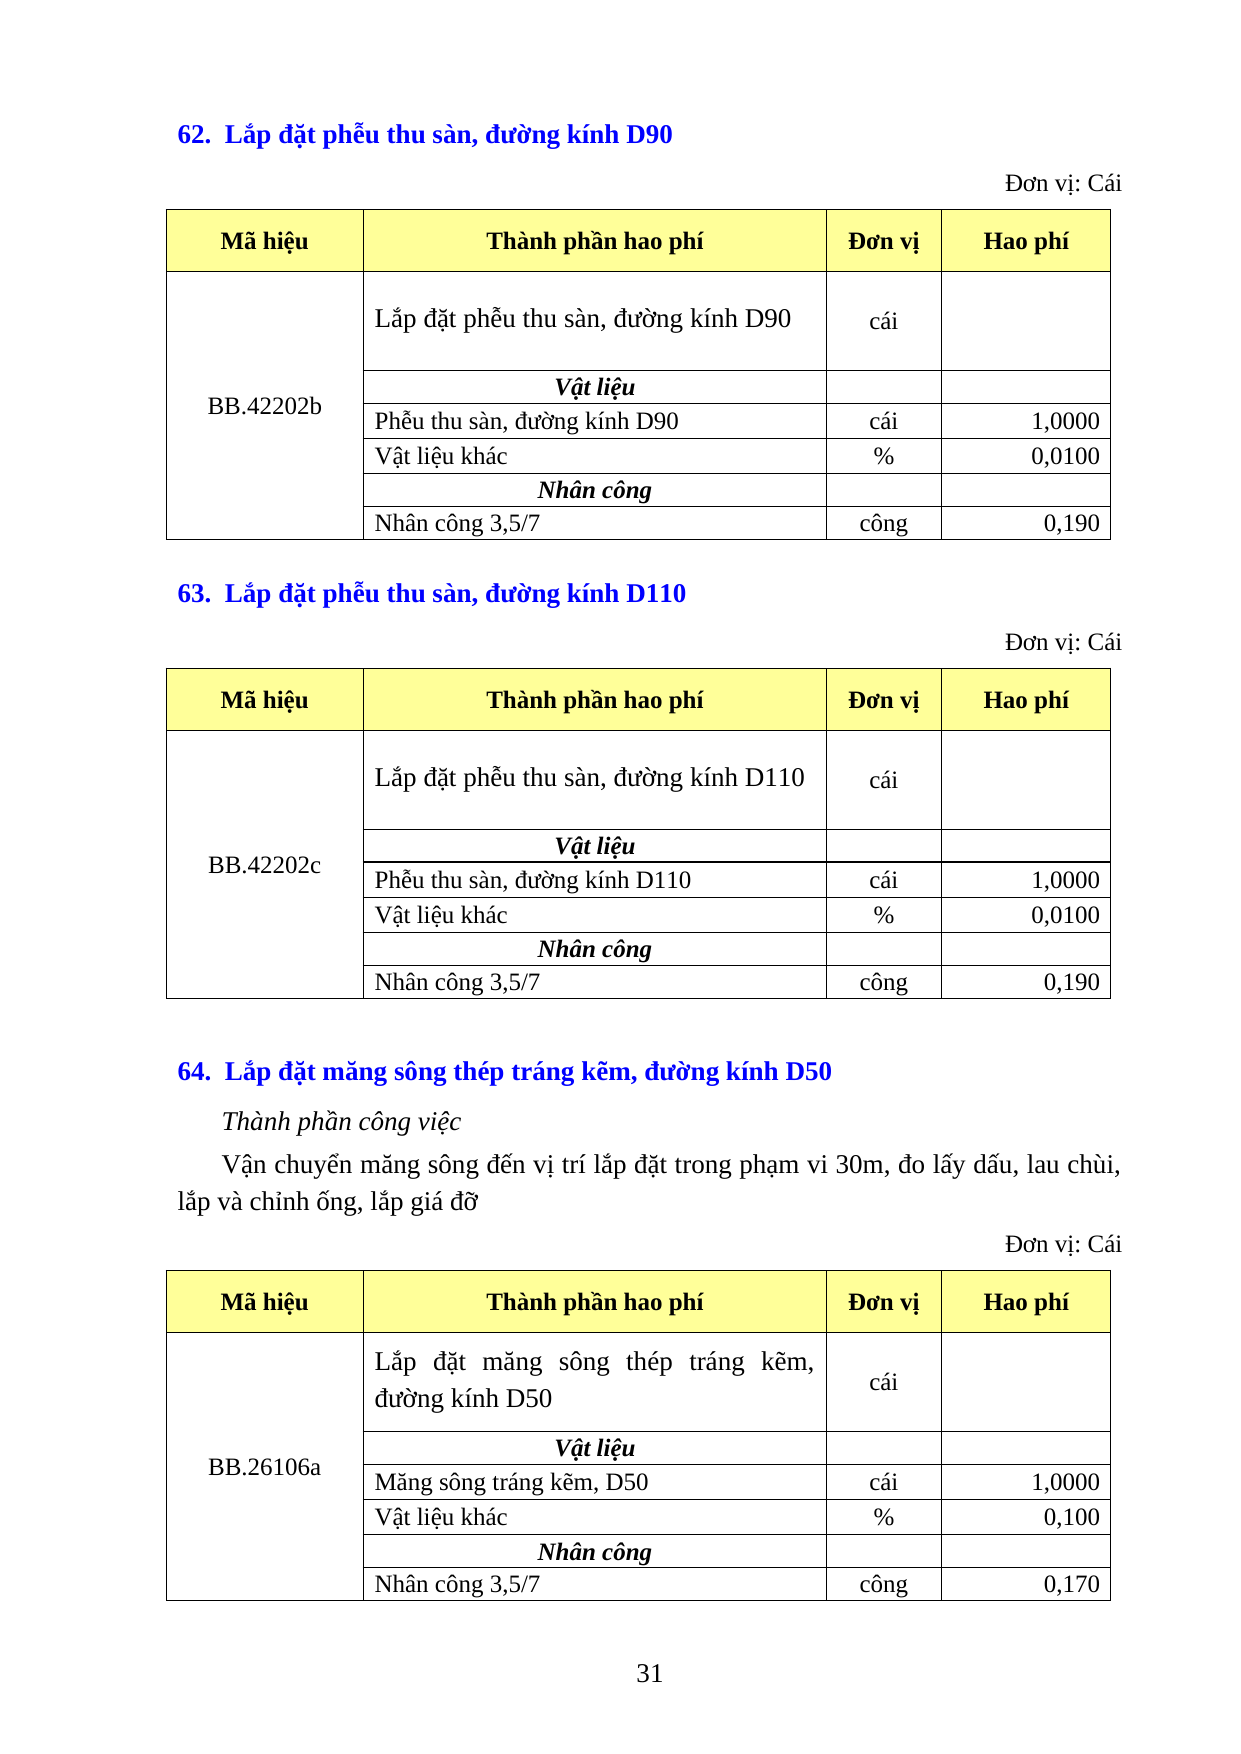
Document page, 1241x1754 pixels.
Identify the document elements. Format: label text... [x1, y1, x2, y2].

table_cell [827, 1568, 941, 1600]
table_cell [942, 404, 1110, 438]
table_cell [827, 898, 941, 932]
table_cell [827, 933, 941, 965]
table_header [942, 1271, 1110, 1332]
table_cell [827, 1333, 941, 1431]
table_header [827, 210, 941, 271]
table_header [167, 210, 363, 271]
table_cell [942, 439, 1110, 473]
text Đơn vị: Cái [177, 1229, 1122, 1258]
subtitle Lắp đặt măng sông thép tráng kẽm, đường kính D50 [177, 1055, 1122, 1086]
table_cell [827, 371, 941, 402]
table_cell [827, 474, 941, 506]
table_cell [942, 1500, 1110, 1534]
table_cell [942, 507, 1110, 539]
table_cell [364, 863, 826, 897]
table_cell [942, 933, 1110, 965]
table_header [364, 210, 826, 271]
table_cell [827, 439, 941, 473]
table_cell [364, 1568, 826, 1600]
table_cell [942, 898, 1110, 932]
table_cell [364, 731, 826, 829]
text Đơn vị: Cái [177, 168, 1122, 197]
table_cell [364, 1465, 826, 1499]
text Thành phần công việc [177, 1104, 1122, 1136]
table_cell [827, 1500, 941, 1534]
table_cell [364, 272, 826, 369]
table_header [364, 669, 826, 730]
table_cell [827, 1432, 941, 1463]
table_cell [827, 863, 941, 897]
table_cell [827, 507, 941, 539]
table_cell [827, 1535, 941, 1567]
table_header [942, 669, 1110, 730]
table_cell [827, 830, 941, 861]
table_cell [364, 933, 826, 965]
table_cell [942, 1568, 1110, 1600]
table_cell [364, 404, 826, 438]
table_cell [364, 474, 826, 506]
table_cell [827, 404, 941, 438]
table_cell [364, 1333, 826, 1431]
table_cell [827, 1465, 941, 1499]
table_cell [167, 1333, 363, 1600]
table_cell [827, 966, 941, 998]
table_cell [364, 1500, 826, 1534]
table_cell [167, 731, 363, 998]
subtitle Lắp đặt phễu thu sàn, đường kính D90 [177, 118, 1122, 149]
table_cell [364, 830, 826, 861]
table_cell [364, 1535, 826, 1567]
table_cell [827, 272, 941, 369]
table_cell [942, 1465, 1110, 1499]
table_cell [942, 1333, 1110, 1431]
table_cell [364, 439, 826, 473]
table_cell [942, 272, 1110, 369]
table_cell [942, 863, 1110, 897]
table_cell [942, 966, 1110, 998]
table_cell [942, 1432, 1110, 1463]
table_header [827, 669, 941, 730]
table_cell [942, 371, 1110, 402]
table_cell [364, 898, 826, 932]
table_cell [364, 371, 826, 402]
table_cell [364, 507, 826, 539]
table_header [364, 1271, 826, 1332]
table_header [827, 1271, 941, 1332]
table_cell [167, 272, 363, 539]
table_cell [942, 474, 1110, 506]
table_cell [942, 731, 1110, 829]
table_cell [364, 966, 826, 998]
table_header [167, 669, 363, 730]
subtitle Lắp đặt phễu thu sàn, đường kính D110 [177, 577, 1122, 608]
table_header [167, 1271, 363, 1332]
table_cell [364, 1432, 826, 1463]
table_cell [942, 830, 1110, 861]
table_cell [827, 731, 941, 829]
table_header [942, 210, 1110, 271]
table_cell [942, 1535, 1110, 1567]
text Đơn vị: Cái [177, 627, 1122, 656]
text Vận chuyển măng sông đến vị trí lắp đặt trong phạm vi 30m, đo lấy dấu, lau chùi, lắp và chỉnh ống, lắp giá đỡ [177, 1148, 1122, 1217]
